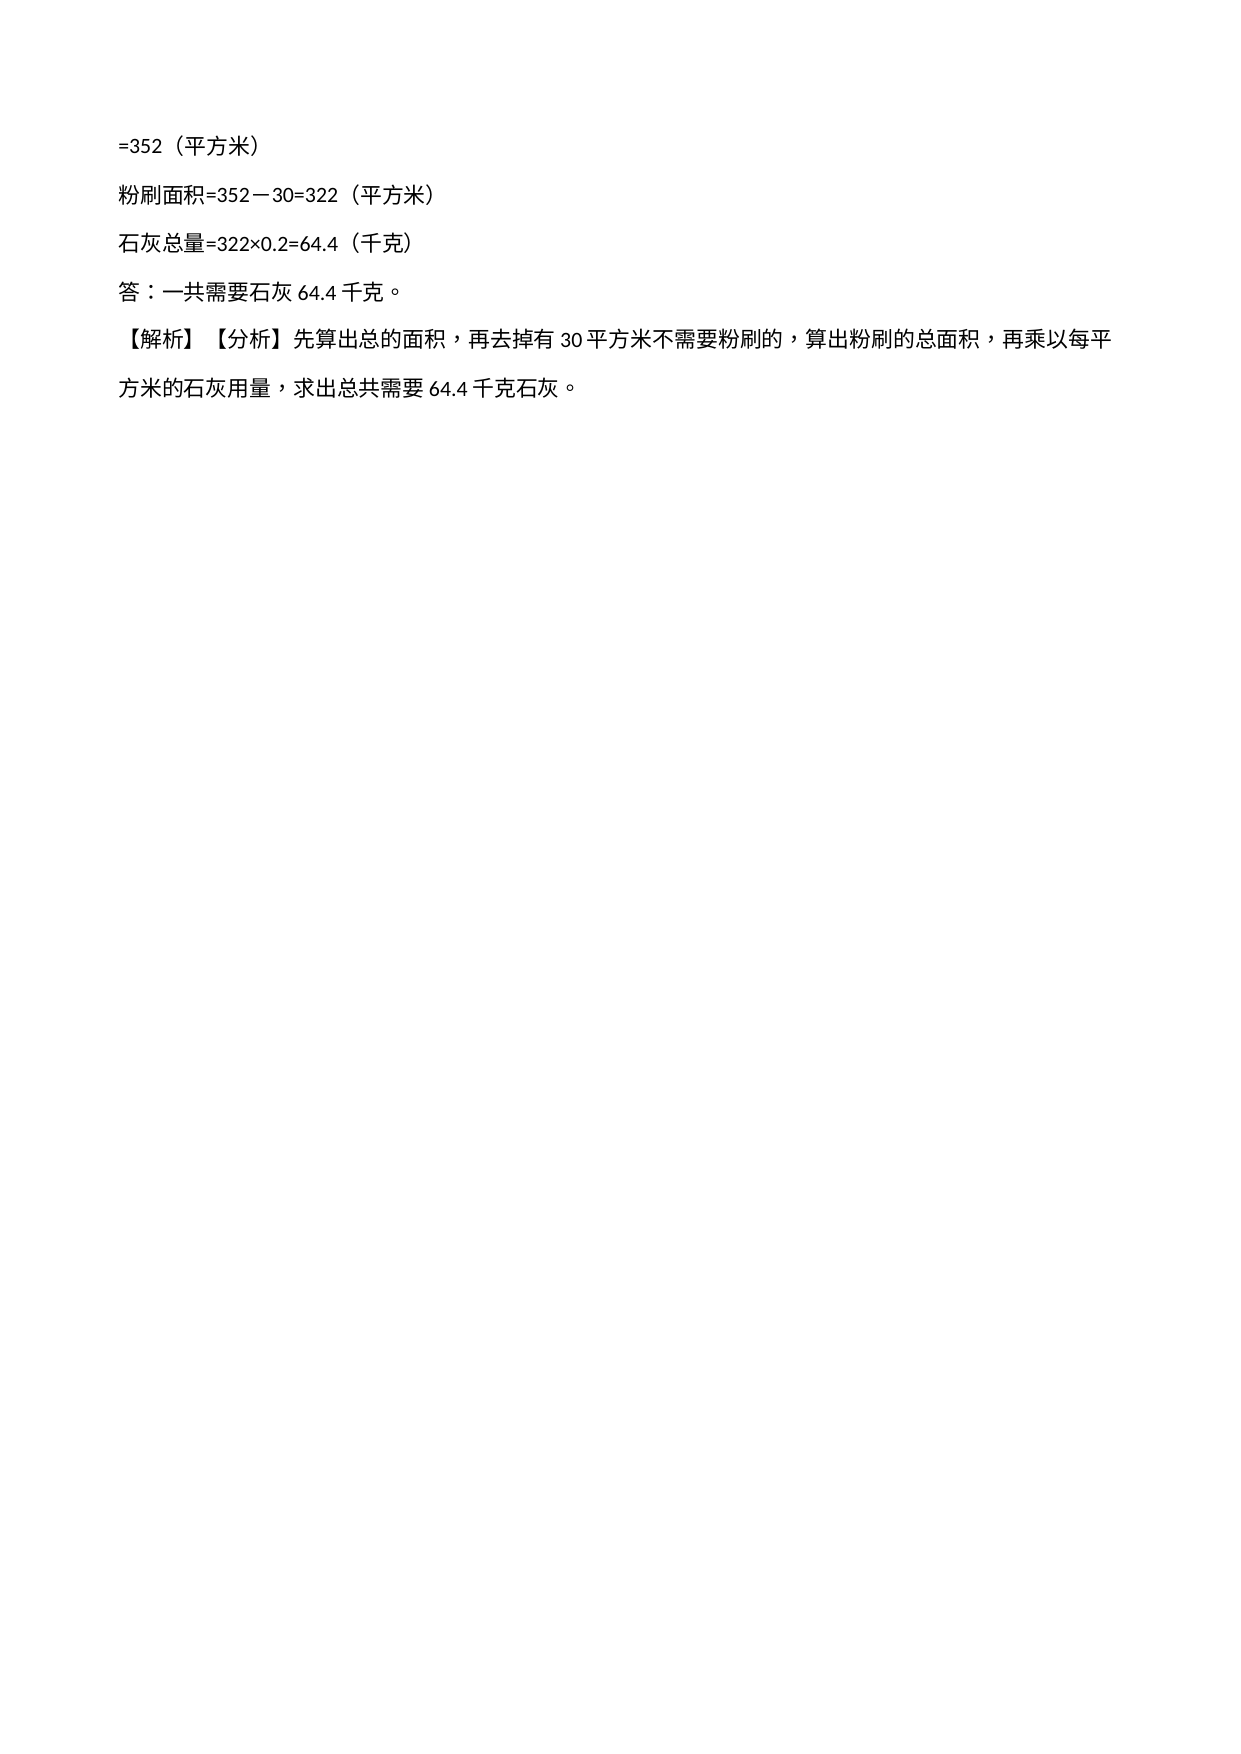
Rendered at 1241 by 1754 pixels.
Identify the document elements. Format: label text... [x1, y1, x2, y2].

text 【解析】【分析】先算出总的面积，再去掉有30平方米不需要粉刷的，算出粉刷的总面积，再乘以每平方米的石灰用量，求出总共需要64.4千克石灰。 [118, 323, 1122, 404]
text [118, 129, 1122, 308]
